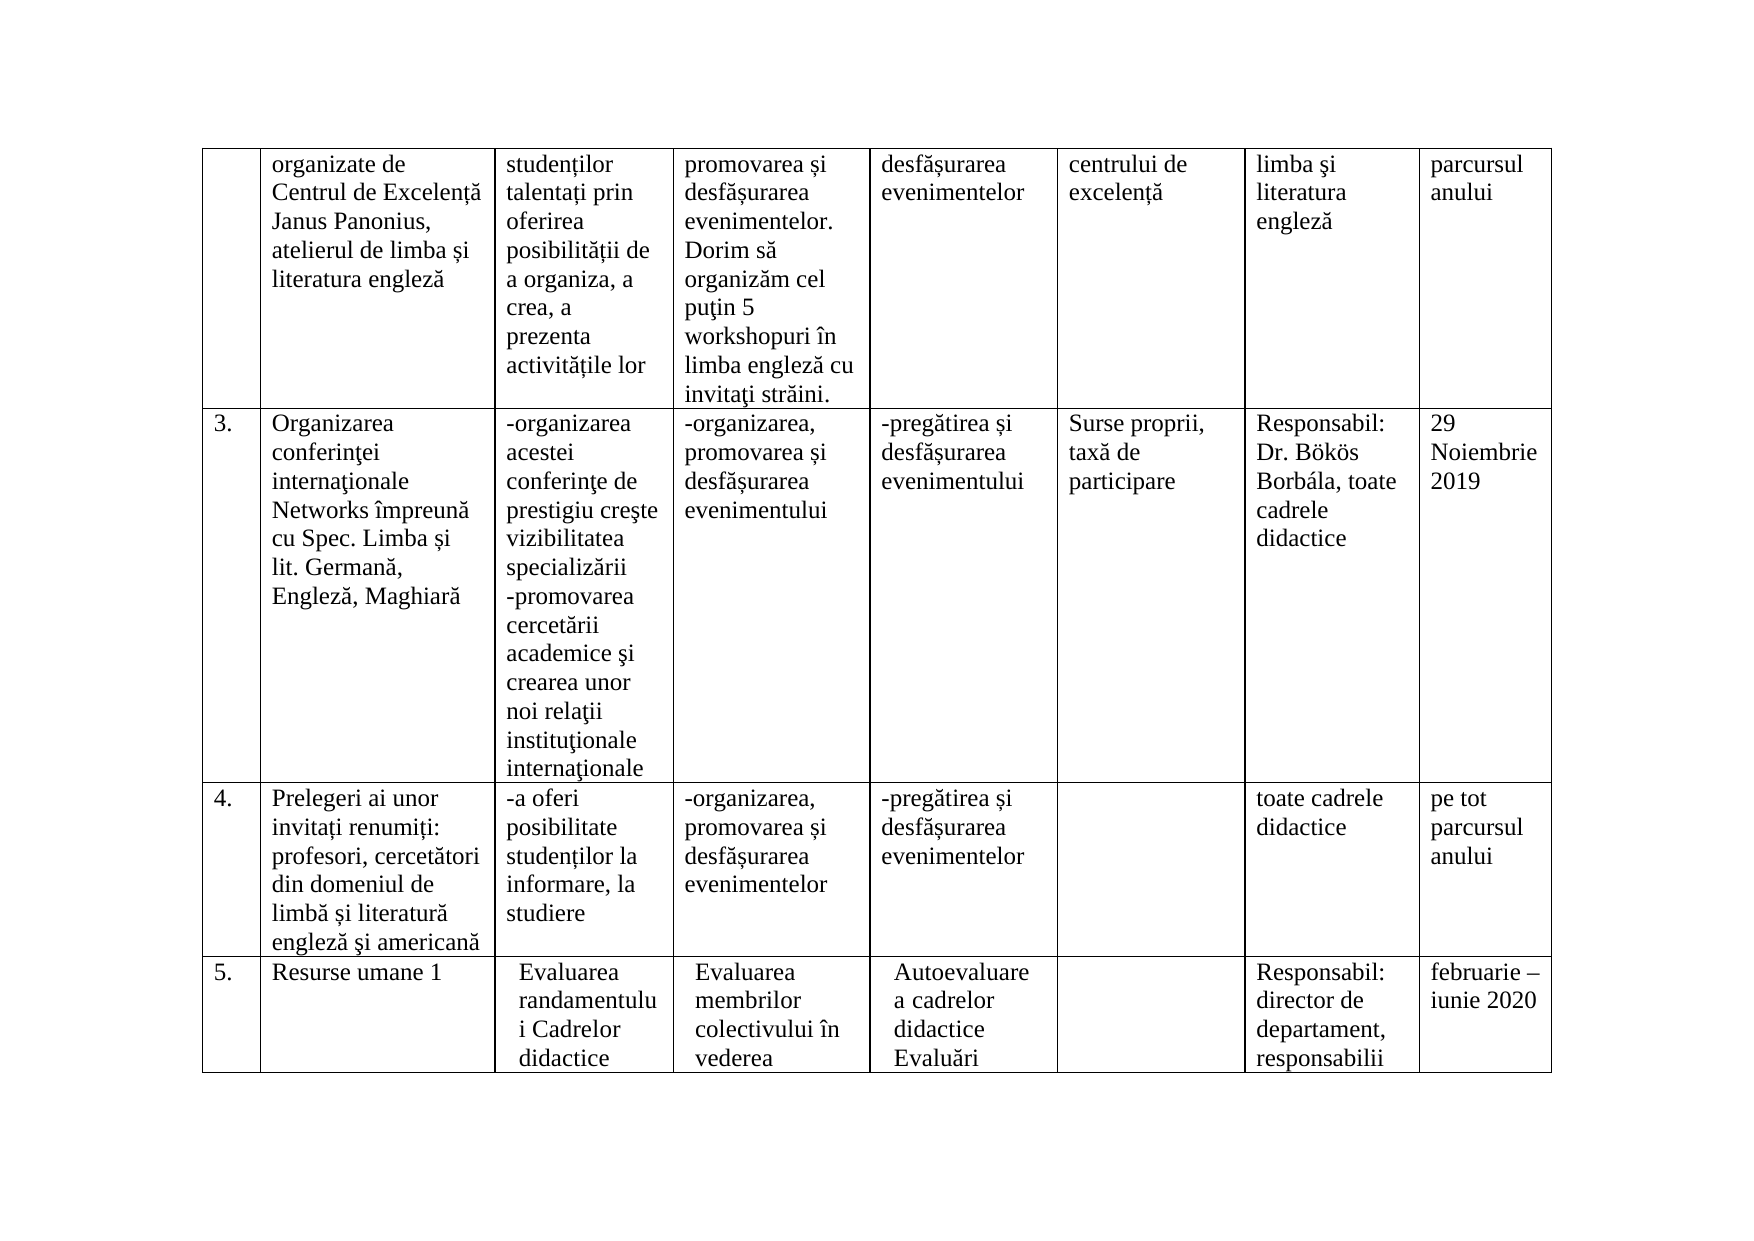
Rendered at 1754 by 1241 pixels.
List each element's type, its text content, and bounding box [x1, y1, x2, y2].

table_cell 2. [203, 149, 260, 407]
table_cell [1058, 957, 1244, 1072]
table_cell -organizarea, promovarea și desfășurarea evenimentelor [674, 783, 869, 956]
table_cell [1420, 149, 1551, 407]
table_cell toate cadrele didactice [1246, 783, 1419, 956]
table_cell -pregătirea și desfășurarea evenimentului [871, 409, 1057, 782]
table_cell -pregătirea și desfășurarea evenimentelor [871, 783, 1057, 956]
table_cell Prelegeri ai unor invitați renumiți: profesori, cercetători din domeniul de limbă și literatură engleză şi americană [261, 783, 494, 956]
table_cell Responsabil: Dr. Bökös Borbála, toate cadrele didactice [1246, 409, 1419, 782]
table_cell 29 Noiembrie2019 [1420, 409, 1551, 782]
table_cell Organizarea conferinţei internaţionale Networks împreună cu Spec. Limba și lit. Germană, Engleză, Maghiară [261, 409, 494, 782]
table_cell 3. [203, 409, 260, 782]
table_cell -organizarea acestei conferinţe de prestigiu creşte vizibilitatea specializării -promovarea cercetării academice şi crearea unor noi relaţii instituţionale internaţionale [496, 409, 673, 782]
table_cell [1246, 149, 1419, 407]
table_cell 4. [203, 783, 260, 956]
table_cell Surse proprii, taxă de participare [1058, 409, 1244, 782]
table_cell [674, 957, 869, 1072]
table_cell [1058, 149, 1244, 407]
table_cell 5. [203, 957, 260, 1072]
table_cell pe tot parcursul anului [1420, 783, 1551, 956]
table_cell Resurse umane 1 [261, 957, 494, 1072]
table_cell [1420, 957, 1551, 1072]
table_cell -organizarea, promovarea și desfășurarea evenimentului [674, 409, 869, 782]
table_cell [1058, 783, 1244, 956]
table_cell -a oferi posibilitate studenților la informare, la studiere [496, 783, 673, 956]
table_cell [1246, 957, 1419, 1072]
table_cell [871, 149, 1057, 407]
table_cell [871, 957, 1057, 1072]
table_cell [261, 149, 494, 407]
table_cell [674, 149, 869, 407]
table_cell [496, 957, 673, 1072]
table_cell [496, 149, 673, 407]
